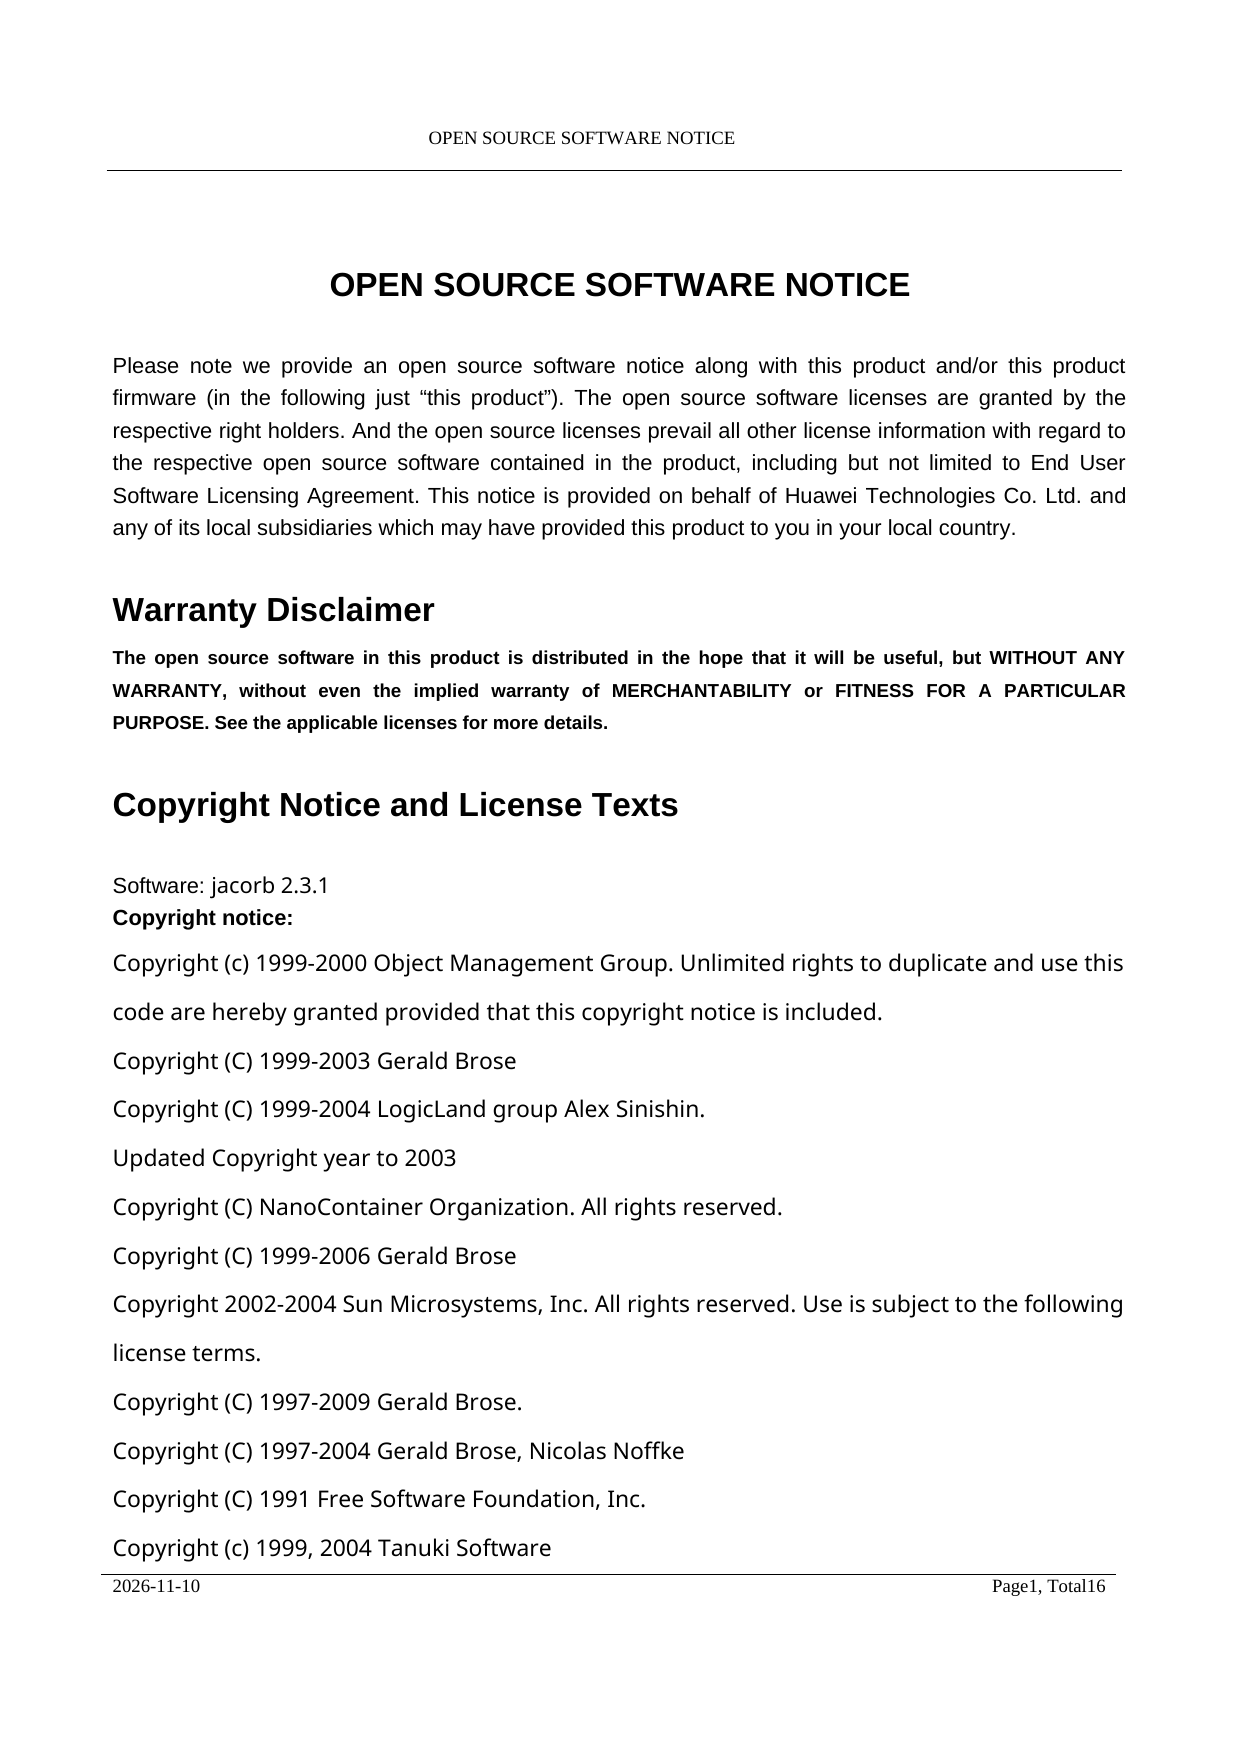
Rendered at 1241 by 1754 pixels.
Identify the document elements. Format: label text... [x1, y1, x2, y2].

text OPEN SOURCE SOFTWARE NOTICE [112, 251, 1128, 316]
text Copyright Notice and License Texts [112, 771, 1128, 836]
text Copyright notice: [112, 901, 1128, 934]
text Please note we provide an open source software notice along with this product and/or this product firmware (in the following just “this product”). The open source software licenses are granted by the respective right holders. And the open source licenses prevail all other license information with regard to the respective open source software contained in the product, including but not limited to End User Software Licensing Agreement. This notice is provided on behalf of Huawei Technologies Co. Ltd. and any of its local subsidiaries which may have provided this product to you in your local country. [112, 349, 1128, 544]
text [112, 947, 1128, 1564]
text Warranty Disclaimer [112, 576, 1128, 641]
text The open source software in this product is distributed in the hope that it will be useful, but WITHOUT ANY WARRANTY, without even the implied warranty of MERCHANTABILITY or FITNESS FOR A PARTICULAR PURPOSE. See the applicable licenses for more details. [112, 641, 1128, 739]
text Software: jacorb 2.3.1 [112, 869, 1128, 901]
